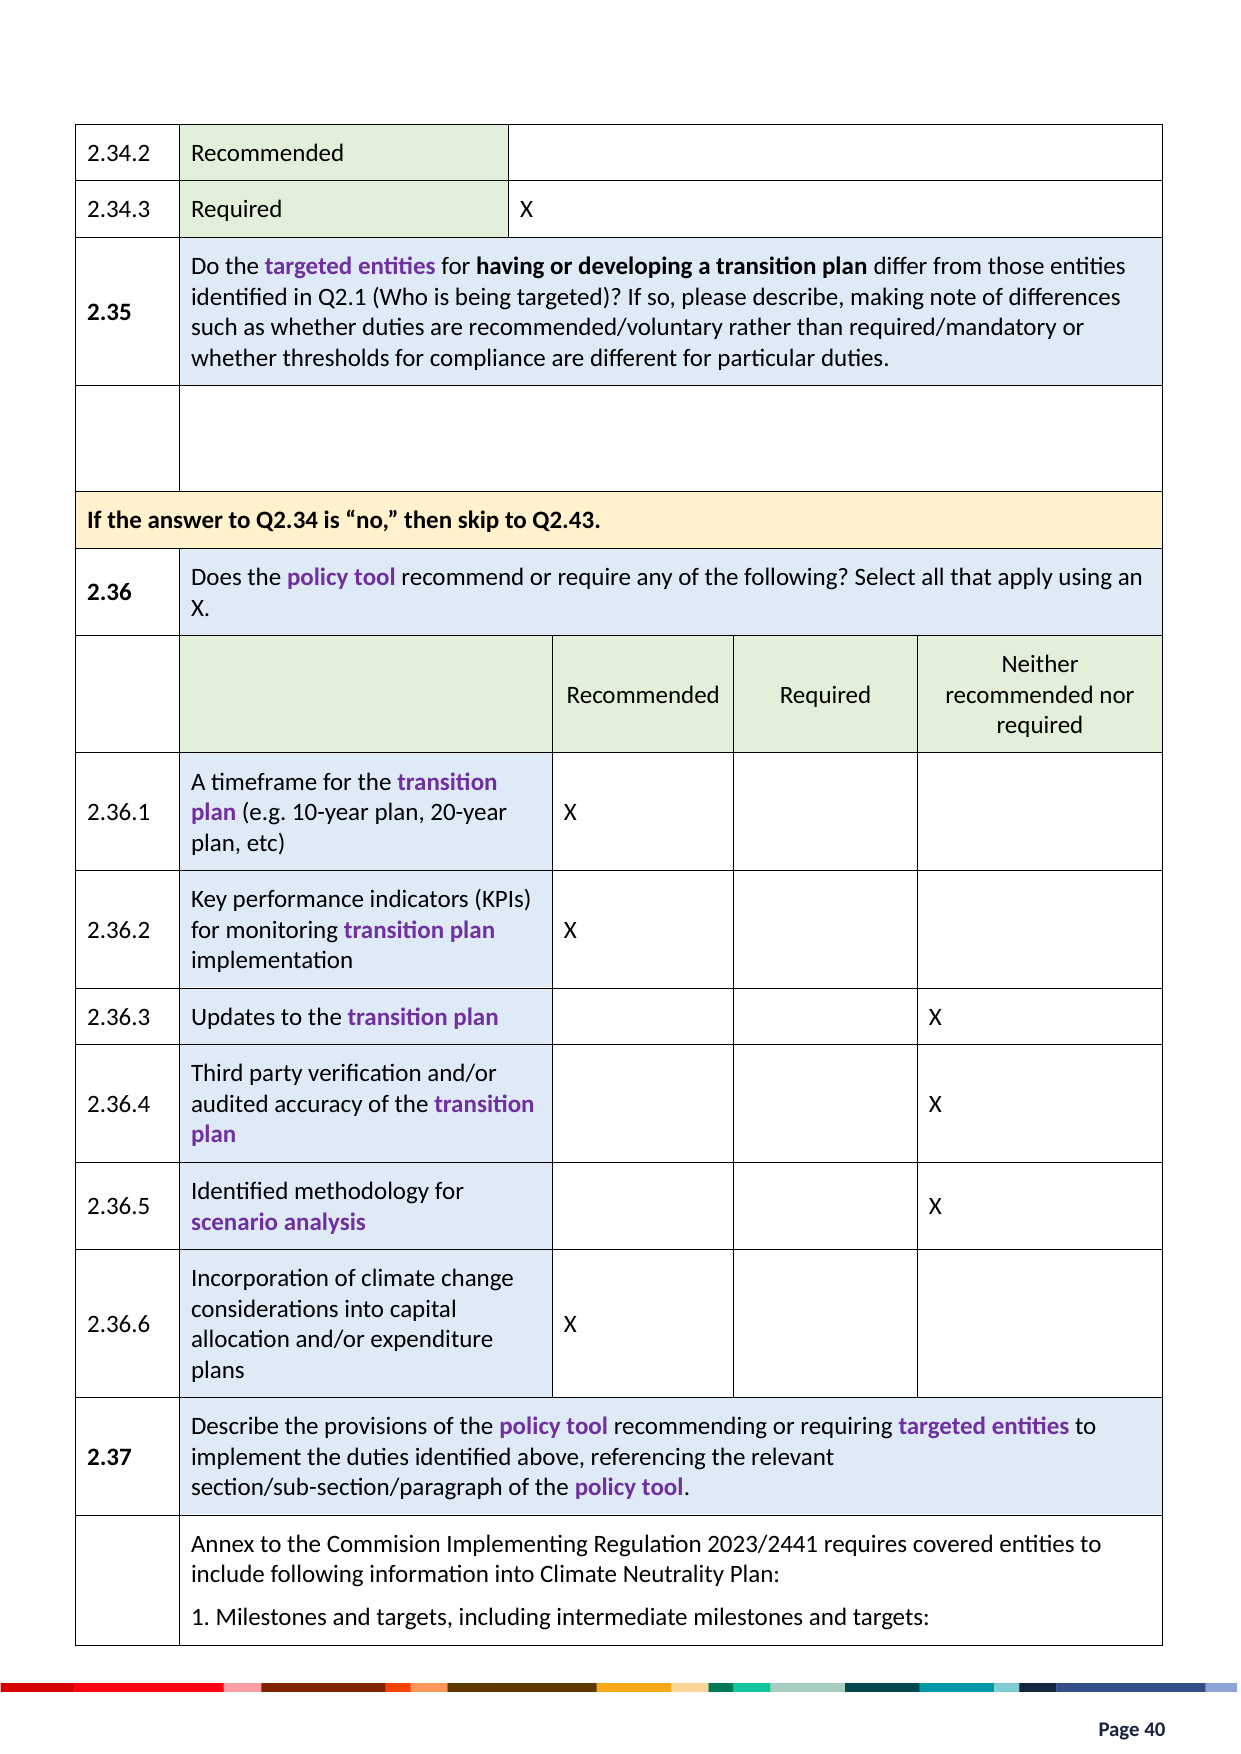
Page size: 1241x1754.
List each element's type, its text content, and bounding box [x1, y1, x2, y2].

picture [0, 1683, 1236, 1692]
table_cell [734, 989, 917, 1044]
table_cell Does the policy tool recommend or require any of the following? Select all that apply using an X. [180, 549, 1162, 635]
table_cell [76, 636, 179, 752]
table_cell [76, 386, 179, 491]
table_cell [734, 1163, 917, 1249]
table_cell 2.35 [76, 238, 179, 385]
table_cell If the answer to Q2.34 is “no,” then skip to Q2.43. [76, 492, 1162, 548]
table_cell 2.34.3 [76, 181, 179, 237]
table_cell Required [734, 636, 917, 752]
table_cell [734, 871, 917, 987]
table_cell [553, 989, 733, 1044]
table_cell Recommended [553, 636, 733, 752]
table_cell [553, 1163, 733, 1249]
table_cell Third party verification and/or audited accuracy of the transition plan [180, 1045, 552, 1162]
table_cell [180, 1516, 1162, 1644]
table_cell 2.36.3 [76, 989, 179, 1044]
table_cell 2.36.1 [76, 753, 179, 870]
table_cell X [553, 871, 733, 987]
table_cell X [553, 1250, 733, 1397]
table_cell [180, 636, 552, 752]
table_cell [918, 753, 1162, 870]
table_cell 2.36.5 [76, 1163, 179, 1249]
table_cell 2.36.2 [76, 871, 179, 987]
table_cell Recommended [180, 125, 508, 180]
table_cell [734, 1045, 917, 1162]
table_cell [509, 125, 1162, 180]
table_cell Updates to the transition plan [180, 989, 552, 1044]
table_cell A timeframe for the transition plan (e.g. 10-year plan, 20-year plan, etc) [180, 753, 552, 870]
table_cell 2.36.4 [76, 1045, 179, 1162]
table_cell Describe the provisions of the policy tool recommending or requiring targeted entities to implement the duties identified above, referencing the relevant section/sub-section/paragraph of the policy tool. [180, 1398, 1162, 1514]
table_cell X [918, 989, 1162, 1044]
table_cell 2.34.2 [76, 125, 179, 180]
table_cell Key performance indicators (KPIs) for monitoring transition plan implementation [180, 871, 552, 987]
table_cell [180, 386, 1162, 491]
table_cell 2.36.6 [76, 1250, 179, 1397]
table_cell X [918, 1163, 1162, 1249]
table_cell [553, 1045, 733, 1162]
table_cell [76, 1516, 179, 1644]
table_cell Identified methodology for scenario analysis [180, 1163, 552, 1249]
table_cell 2.36 [76, 549, 179, 635]
table_cell [918, 871, 1162, 987]
table_cell Do the targeted entities for having or developing a transition plan differ from those entities identified in Q2.1 (Who is being targeted)? If so, please describe, making note of differences such as whether duties are recommended/voluntary rather than required/mandatory or whether thresholds for compliance are different for particular duties. [180, 238, 1162, 385]
table_cell Neither recommended nor required [918, 636, 1162, 752]
table_cell [734, 753, 917, 870]
table_cell X [918, 1045, 1162, 1162]
table_cell 2.37 [76, 1398, 179, 1514]
table_cell Required [180, 181, 508, 237]
table_cell [734, 1250, 917, 1397]
table_cell X [553, 753, 733, 870]
table_cell Incorporation of climate change considerations into capital allocation and/or expenditure plans [180, 1250, 552, 1397]
table_cell [918, 1250, 1162, 1397]
table_cell X [509, 181, 1162, 237]
